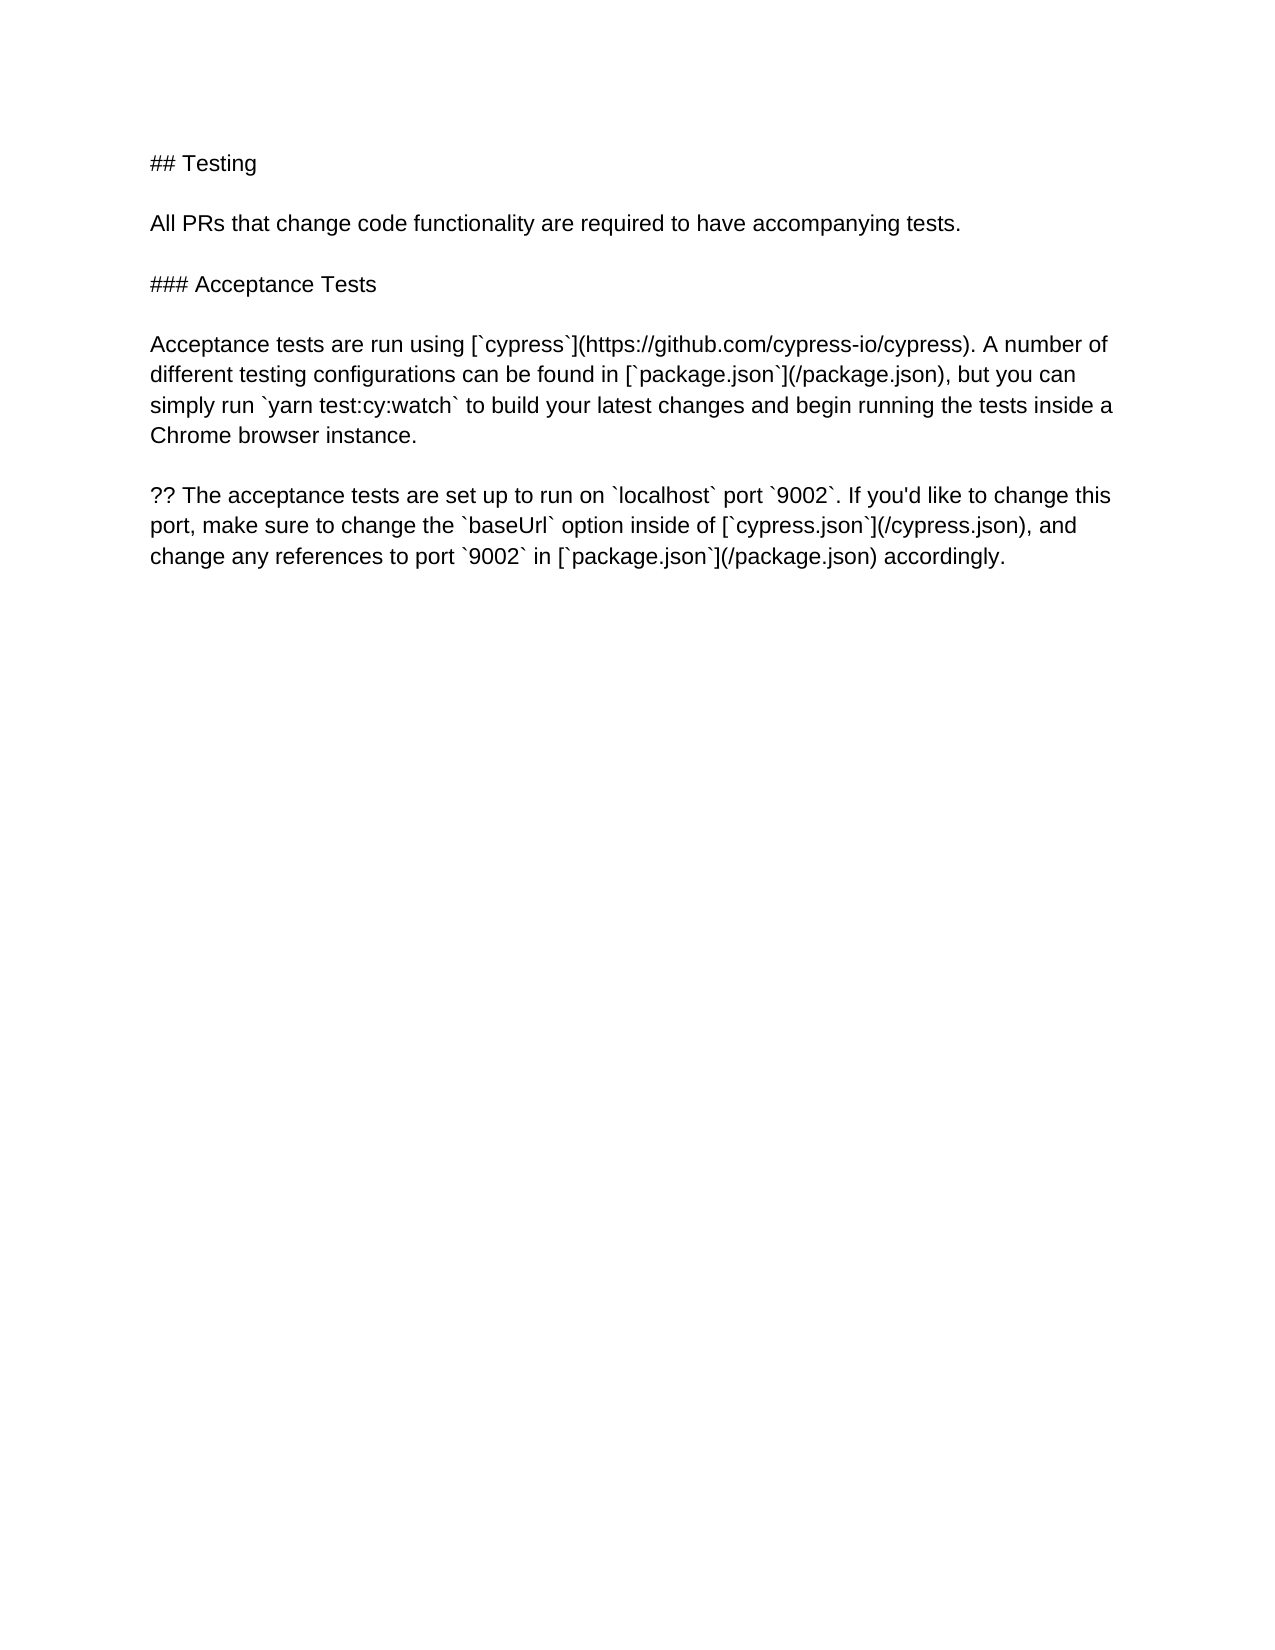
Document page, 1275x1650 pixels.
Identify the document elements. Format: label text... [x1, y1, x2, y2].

text ### Acceptance Tests [150, 271, 1125, 297]
text ?? The acceptance tests are set up to run on `localhost` port `9002`. If you'd like to change this port, make sure to change the `baseUrl` option inside of [`cypress.json`](/cypress.json), and change any references to port `9002` in [`package.json`](/package.json) accordingly. [150, 482, 1125, 569]
text All PRs that change code functionality are required to have accompanying tests. [150, 210, 1125, 237]
text ## Testing [150, 150, 1125, 176]
text Acceptance tests are run using [`cypress`](https://github.com/cypress-io/cypress). A number of different testing configurations can be found in [`package.json`](/package.json), but you can simply run `yarn test:cy:watch` to build your latest changes and begin running the tests inside a Chrome browser instance. [150, 331, 1125, 448]
